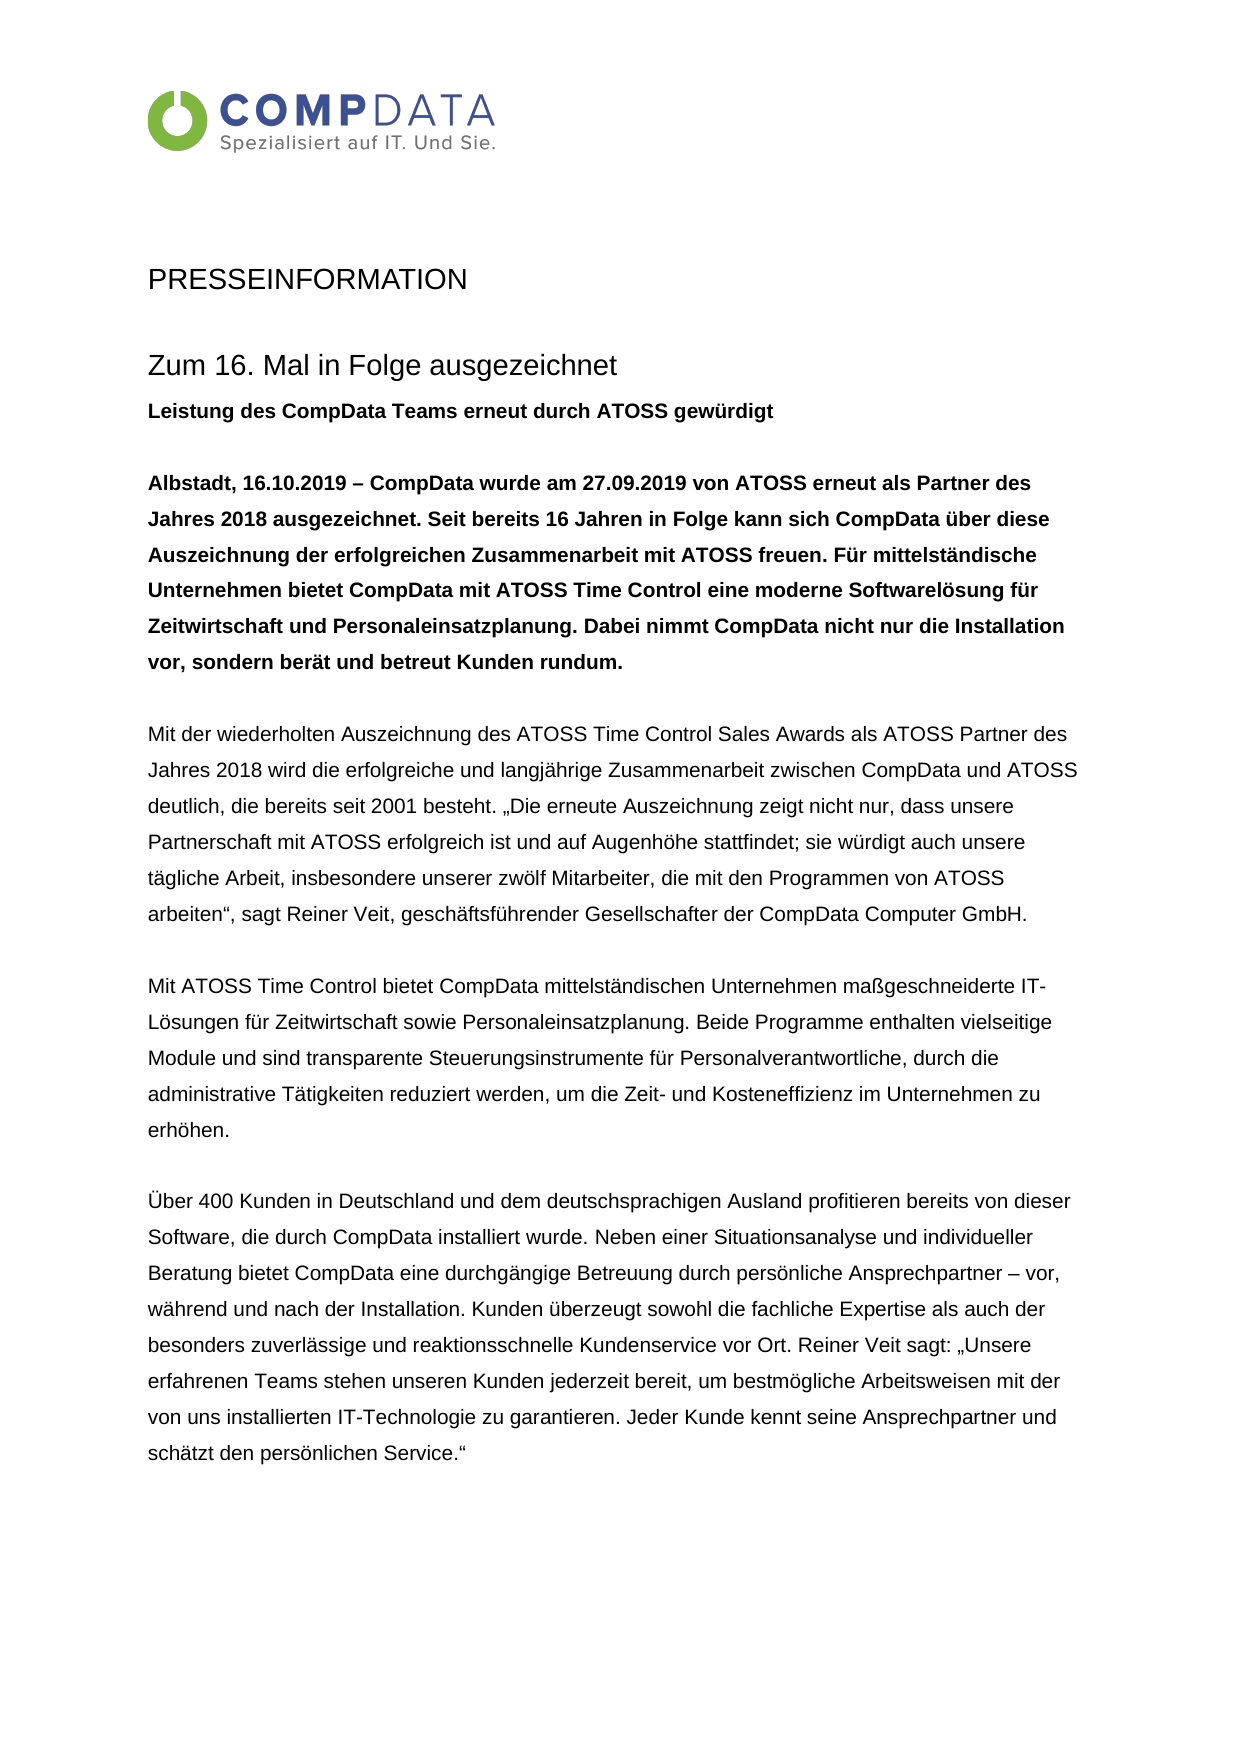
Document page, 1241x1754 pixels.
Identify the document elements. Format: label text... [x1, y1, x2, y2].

picture [147, 73, 506, 170]
text Über 400 Kunden in Deutschland und dem deutschsprachigen Ausland profitieren bereits von dieser Software, die durch CompData installiert wurde. Neben einer Situationsanalyse und individueller Beratung bietet CompData eine durchgängige Betreuung durch persönliche Ansprechpartner – vor, während und nach der Installation. Kunden überzeugt sowohl die fachliche Expertise als auch der besonders zuverlässige und reaktionsschnelle Kundenservice vor Ort. Reiner Veit sagt: „Unsere erfahrenen Teams stehen unseren Kunden jederzeit bereit, um bestmögliche Arbeitsweisen mit der von uns installierten IT-Technologie zu garantieren. Jeder Kunde kennt seine Ansprechpartner und schätzt den persönlichen Service.“ [148, 1189, 1093, 1465]
text Leistung des CompData Teams erneut durch ATOSS gewürdigt [148, 399, 1093, 423]
text Albstadt, 16.10.2019 – CompData wurde am 27.09.2019 von ATOSS erneut als Partner des Jahres 2018 ausgezeichnet. Seit bereits 16 Jahren in Folge kann sich CompData über diese Auszeichnung der erfolgreichen Zusammenarbeit mit ATOSS freuen. Für mittelständische Unternehmen bietet CompData mit ATOSS Time Control eine moderne Softwarelösung für Zeitwirtschaft und Personaleinsatzplanung. Dabei nimmt CompData nicht nur die Installation vor, sondern berät und betreut Kunden rundum. [148, 471, 1093, 674]
text Mit ATOSS Time Control bietet CompData mittelständischen Unternehmen maßgeschneiderte IT-Lösungen für Zeitwirtschaft sowie Personaleinsatzplanung. Beide Programme enthalten vielseitige Module und sind transparente Steuerungsinstrumente für Personalverantwortliche, durch die administrative Tätigkeiten reduziert werden, um die Zeit- und Kosteneffizienz im Unternehmen zu erhöhen. [148, 974, 1093, 1141]
text Zum 16. Mal in Folge ausgezeichnet [148, 348, 1093, 382]
subtitle PRESSEINFORMATION [148, 262, 1093, 296]
text Mit der wiederholten Auszeichnung des ATOSS Time Control Sales Awards als ATOSS Partner des Jahres 2018 wird die erfolgreiche und langjährige Zusammenarbeit zwischen CompData und ATOSS deutlich, die bereits seit 2001 besteht. „Die erneute Auszeichnung zeigt nicht nur, dass unsere Partnerschaft mit ATOSS erfolgreich ist und auf Augenhöhe stattfindet; sie würdigt auch unsere tägliche Arbeit, insbesondere unserer zwölf Mitarbeiter, die mit den Programmen von ATOSS arbeiten“, sagt Reiner Veit, geschäftsführender Gesellschafter der CompData Computer GmbH. [148, 722, 1093, 926]
